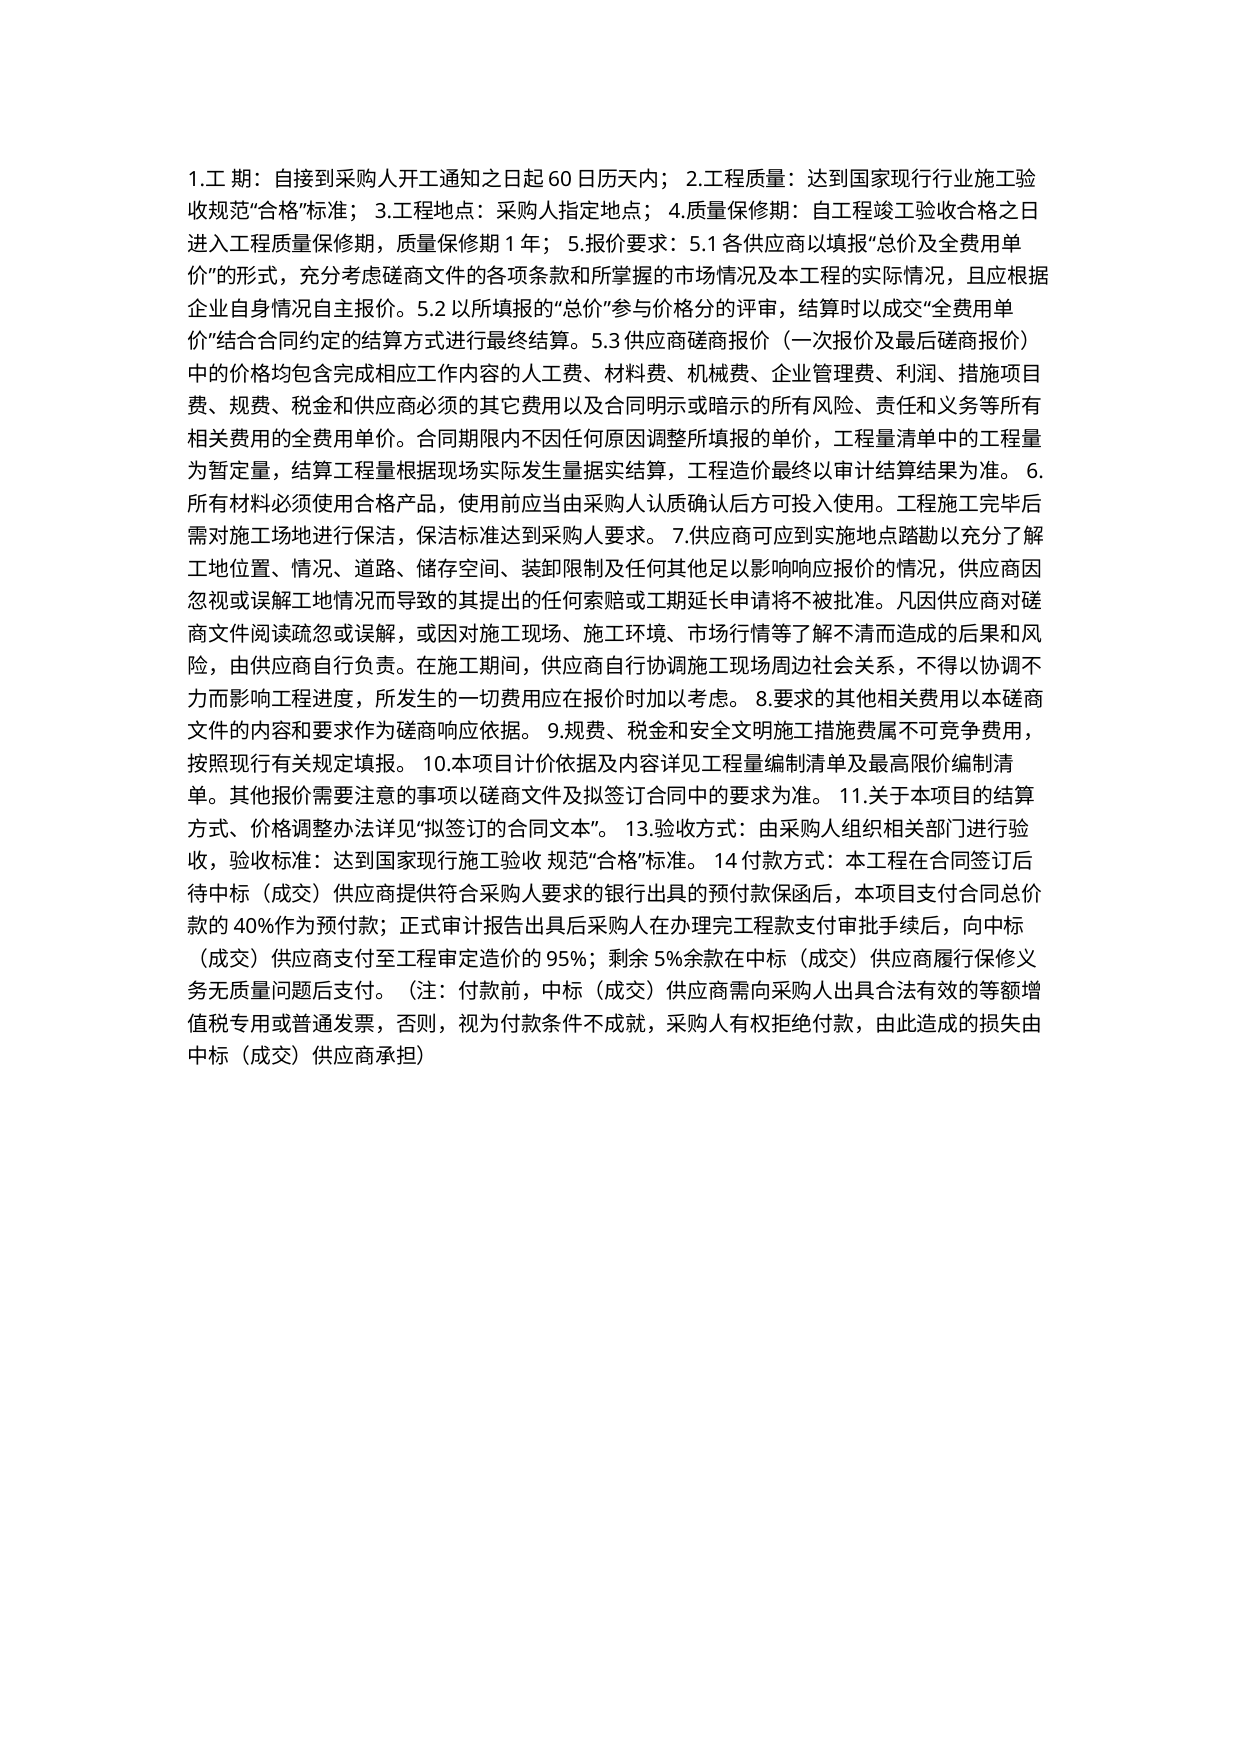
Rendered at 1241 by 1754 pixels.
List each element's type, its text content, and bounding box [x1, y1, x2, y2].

text 1.工 期：自接到采购人开工通知之日起60日历天内； 2.工程质量：达到国家现行行业施工验收规范“合格”标准； 3.工程地点：采购人指定地点； 4.质量保修期：自工程竣工验收合格之日进入工程质量保修期，质量保修期1年； 5.报价要求：5.1各供应商以填报“总价及全费用单价”的形式，充分考虑磋商文件的各项条款和所掌握的市场情况及本工程的实际情况，且应根据企业自身情况自主报价。5.2以所填报的“总价”参与价格分的评审，结算时以成交“全费用单价”结合合同约定的结算方式进行最终结算。5.3供应商磋商报价（一次报价及最后磋商报价）中的价格均包含完成相应工作内容的人工费、材料费、机械费、企业管理费、利润、措施项目费、规费、税金和供应商必须的其它费用以及合同明示或暗示的所有风险、责任和义务等所有相关费用的全费用单价。合同期限内不因任何原因调整所填报的单价，工程量清单中的工程量为暂定量，结算工程量根据现场实际发生量据实结算，工程造价最终以审计结算结果为准。 6.所有材料必须使用合格产品，使用前应当由采购人认质确认后方可投入使用。工程施工完毕后需对施工场地进行保洁，保洁标准达到采购人要求。 7.供应商可应到实施地点踏勘以充分了解工地位置、情况、道路、储存空间、装卸限制及任何其他足以影响响应报价的情况，供应商因忽视或误解工地情况而导致的其提出的任何索赔或工期延长申请将不被批准。凡因供应商对磋商文件阅读疏忽或误解，或因对施工现场、施工环境、市场行情等了解不清而造成的后果和风险，由供应商自行负责。在施工期间，供应商自行协调施工现场周边社会关系，不得以协调不力而影响工程进度，所发生的一切费用应在报价时加以考虑。 8.要求的其他相关费用以本磋商文件的内容和要求作为磋商响应依据。 9.规费、税金和安全文明施工措施费属不可竞争费用，按照现行有关规定填报。 10.本项目计价依据及内容详见工程量编制清单及最高限价编制清单。其他报价需要注意的事项以磋商文件及拟签订合同中的要求为准。 11.关于本项目的结算方式、价格调整办法详见“拟签订的合同文本”。 13.验收方式：由采购人组织相关部门进行验收，验收标准：达到国家现行施工验收 规范“合格”标准。 14付款方式：本工程在合同签订后待中标（成交）供应商提供符合采购人要求的银行出具的预付款保函后，本项目支付合同总价款的40%作为预付款；正式审计报告出具后采购人在办理完工程款支付审批手续后，向中标（成交）供应商支付至工程审定造价的95%；剩余5%余款在中标（成交）供应商履行保修义务无质量问题后支付。（注：付款前，中标（成交）供应商需向采购人出具合法有效的等额增值税专用或普通发票，否则，视为付款条件不成就，采购人有权拒绝付款，由此造成的损失由中标（成交）供应商承担） [187, 162, 1053, 1072]
